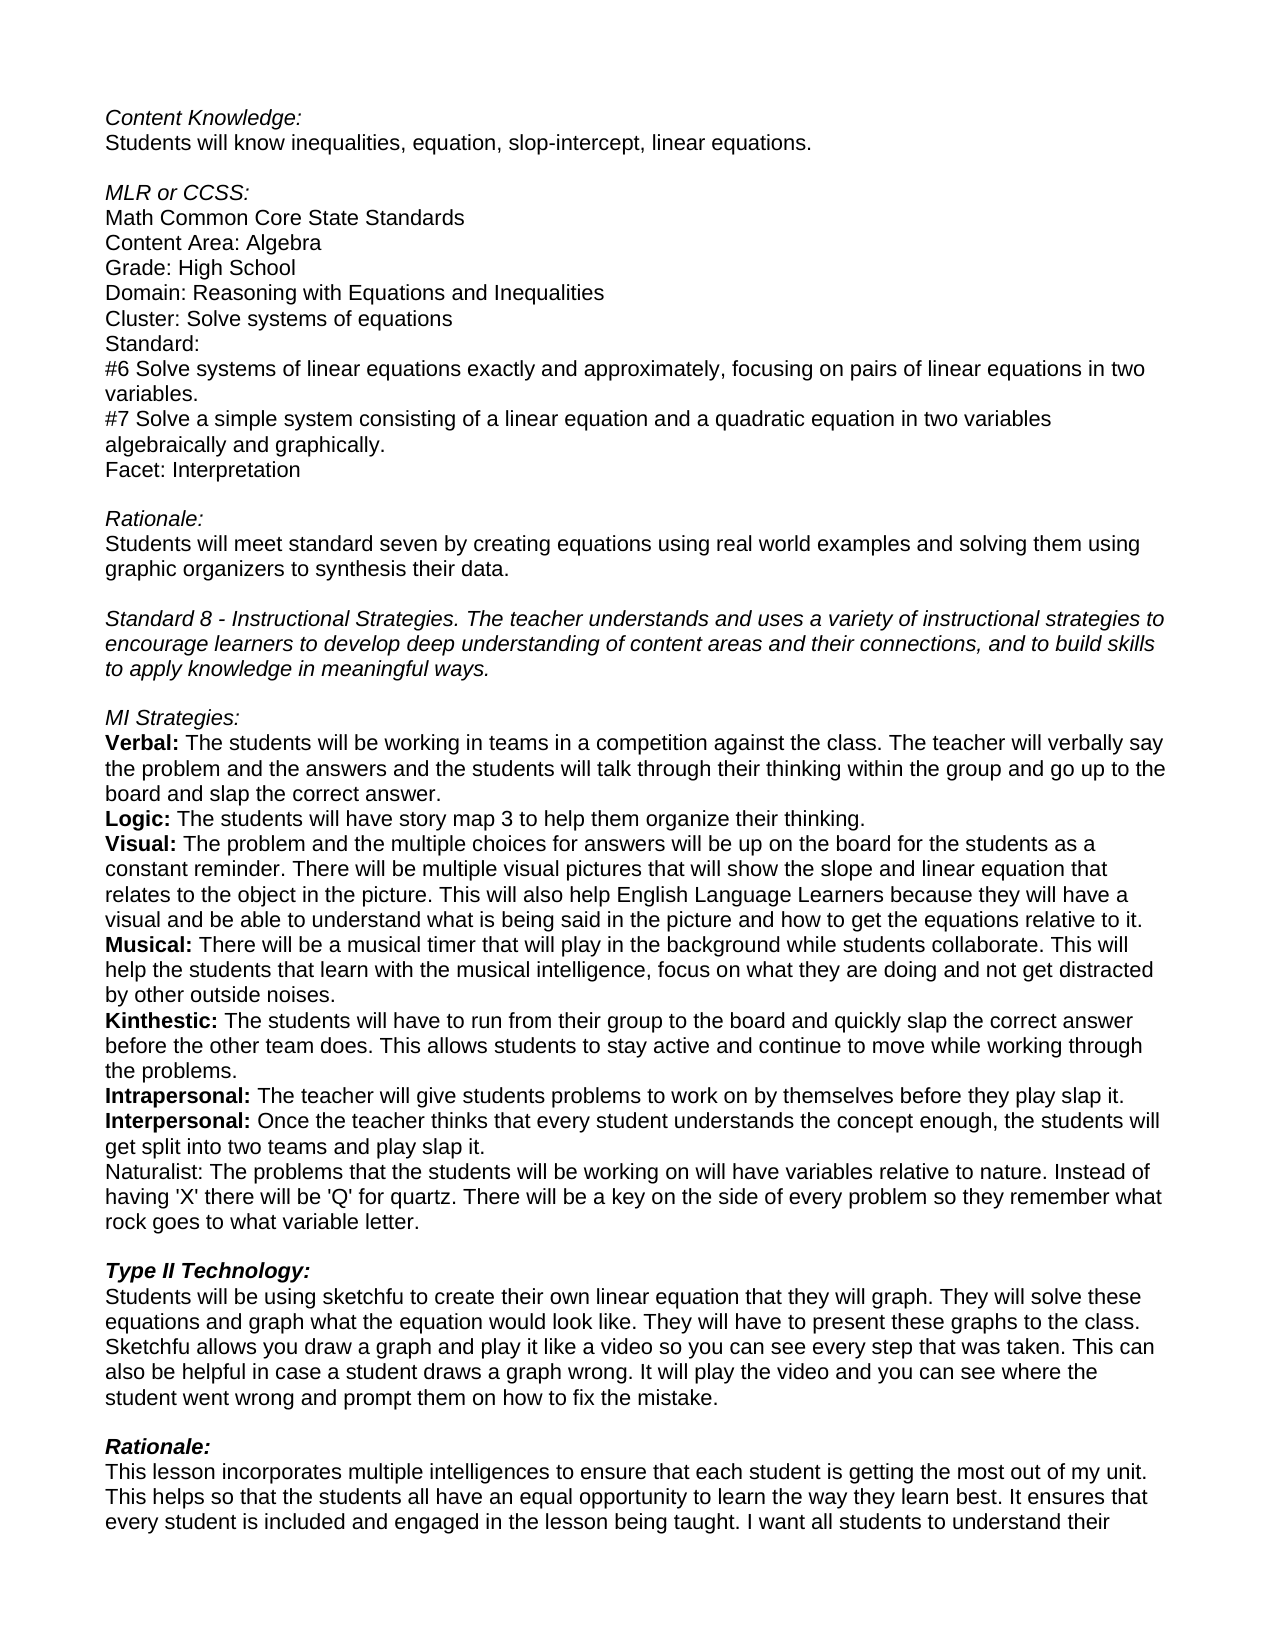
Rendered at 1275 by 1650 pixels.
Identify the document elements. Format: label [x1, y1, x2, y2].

text [105, 105, 1170, 1534]
